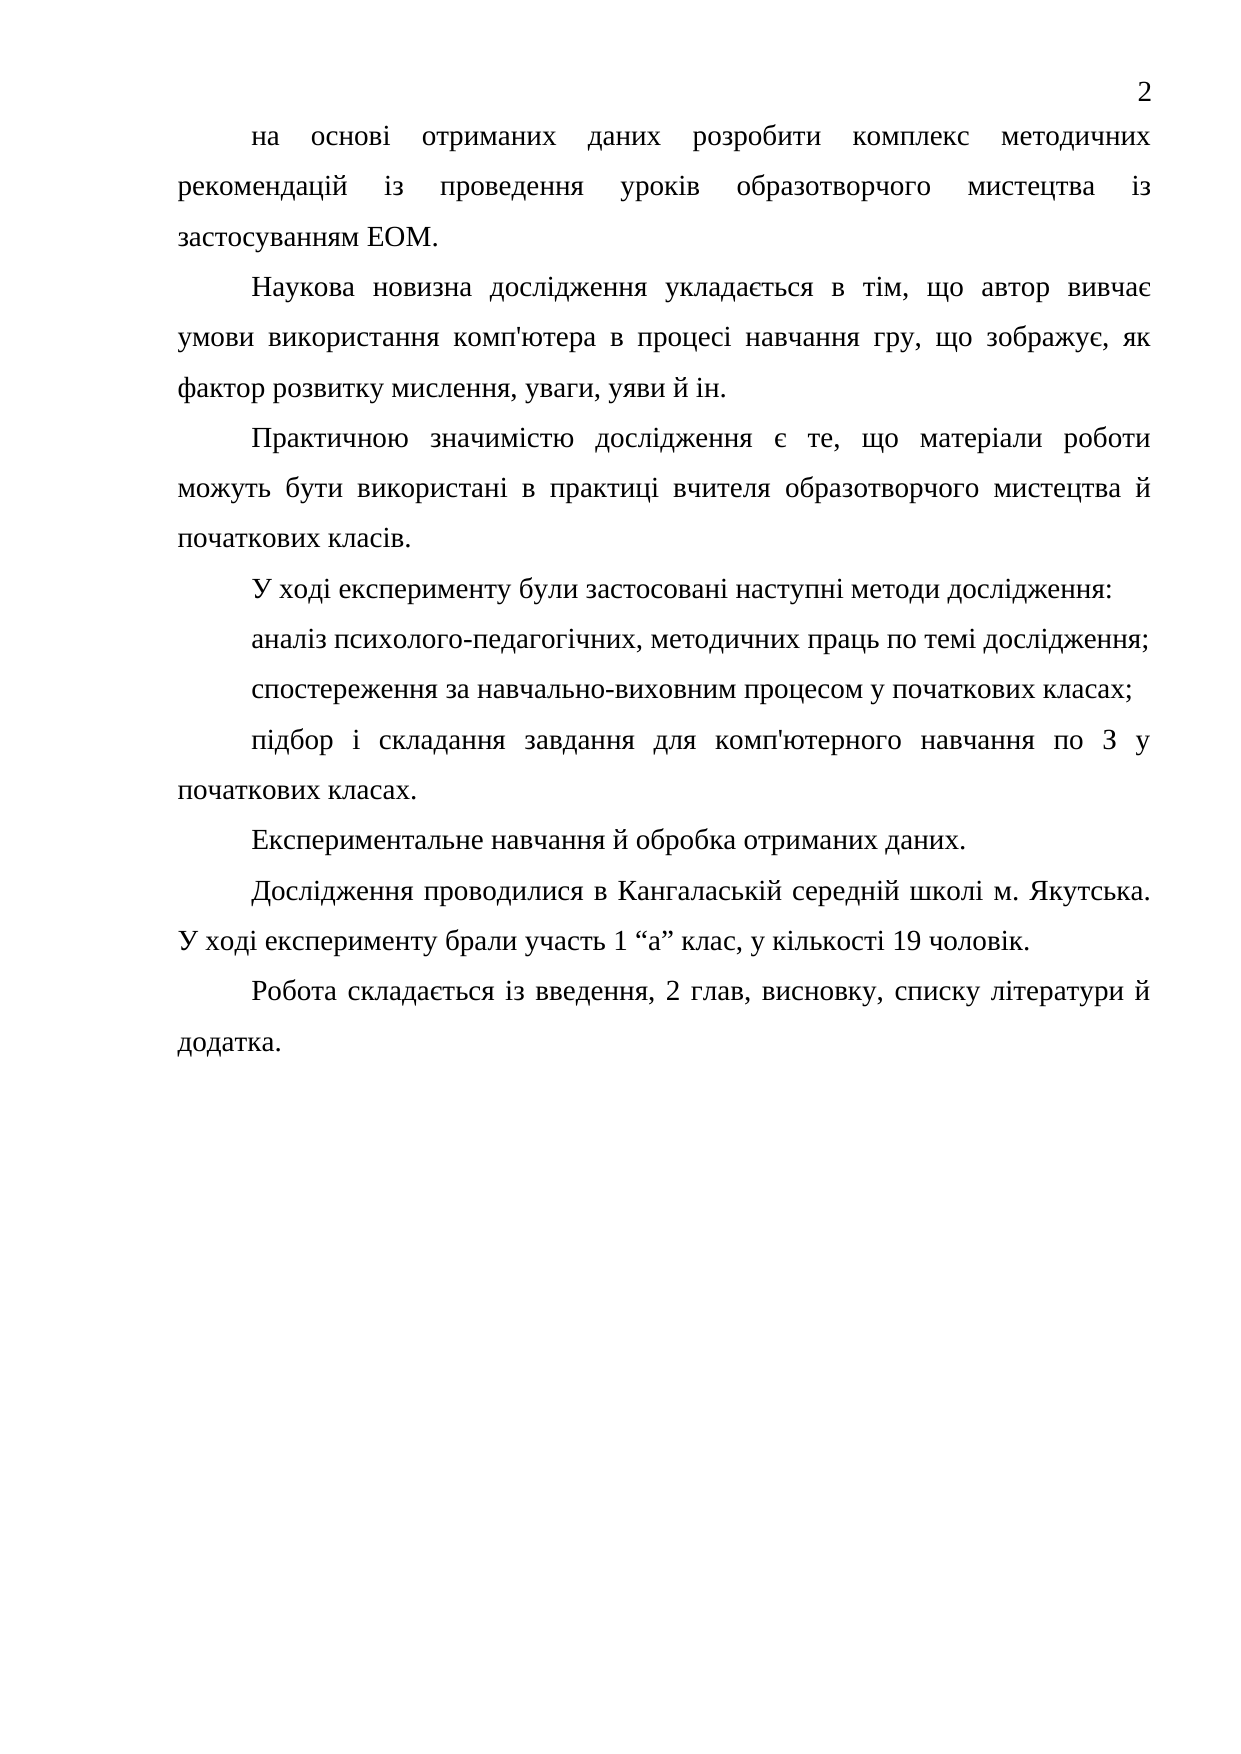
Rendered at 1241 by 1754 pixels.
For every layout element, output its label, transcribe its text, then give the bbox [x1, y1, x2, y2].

text У ході експерименту були застосовані наступні методи дослідження: [177, 571, 1152, 604]
text на основі отриманих даних розробити комплекс методичних рекомендацій із проведення уроків образотворчого мистецтва із застосуванням ЕОМ. [177, 118, 1152, 252]
text Експериментальне навчання й обробка отриманих даних. [177, 822, 1152, 856]
text спостереження за навчально-виховним процесом у початкових класах; [177, 672, 1152, 705]
text Робота складається із введення, 2 глав, висновку, списку літератури й додатка. [177, 973, 1152, 1057]
text Наукова новизна дослідження укладається в тім, що автор вивчає умови використання комп'ютера в процесі навчання гру, що зображує, як фактор розвитку мислення, уваги, уяви й ін. [177, 269, 1152, 403]
text Практичною значимістю дослідження є те, що матеріали роботи можуть бути використані в практиці вчителя образотворчого мистецтва й початкових класів. [177, 420, 1152, 554]
text підбор і складання завдання для комп'ютерного навчання по З у початкових класах. [177, 722, 1152, 806]
text Дослідження проводилися в Кангалаській середній школі м. Якутська. У ході експерименту брали участь 1 “а” клас, у кількості 19 чоловік. [177, 873, 1152, 957]
text аналіз психолого-педагогічних, методичних праць по темі дослідження; [177, 621, 1152, 655]
